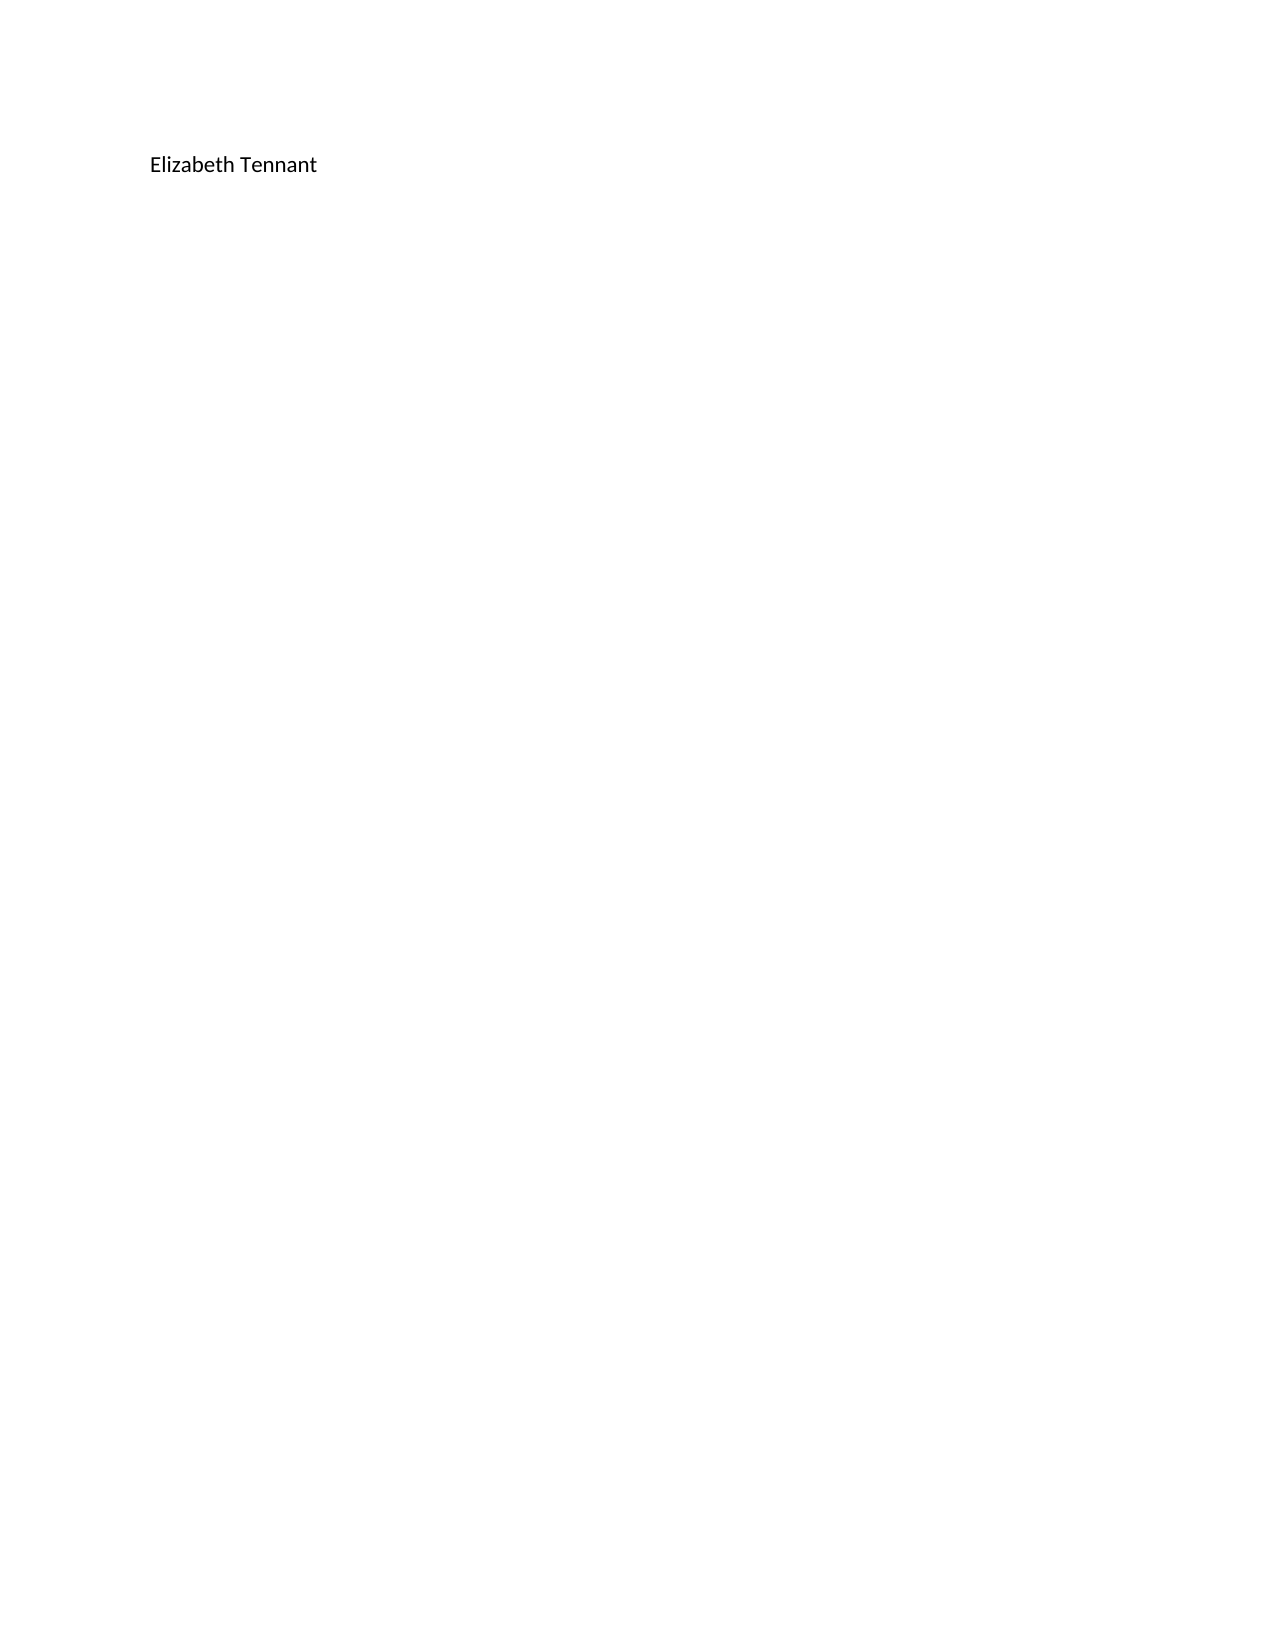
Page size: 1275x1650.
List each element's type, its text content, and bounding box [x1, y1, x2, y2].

text Elizabeth Tennant [150, 150, 1125, 178]
